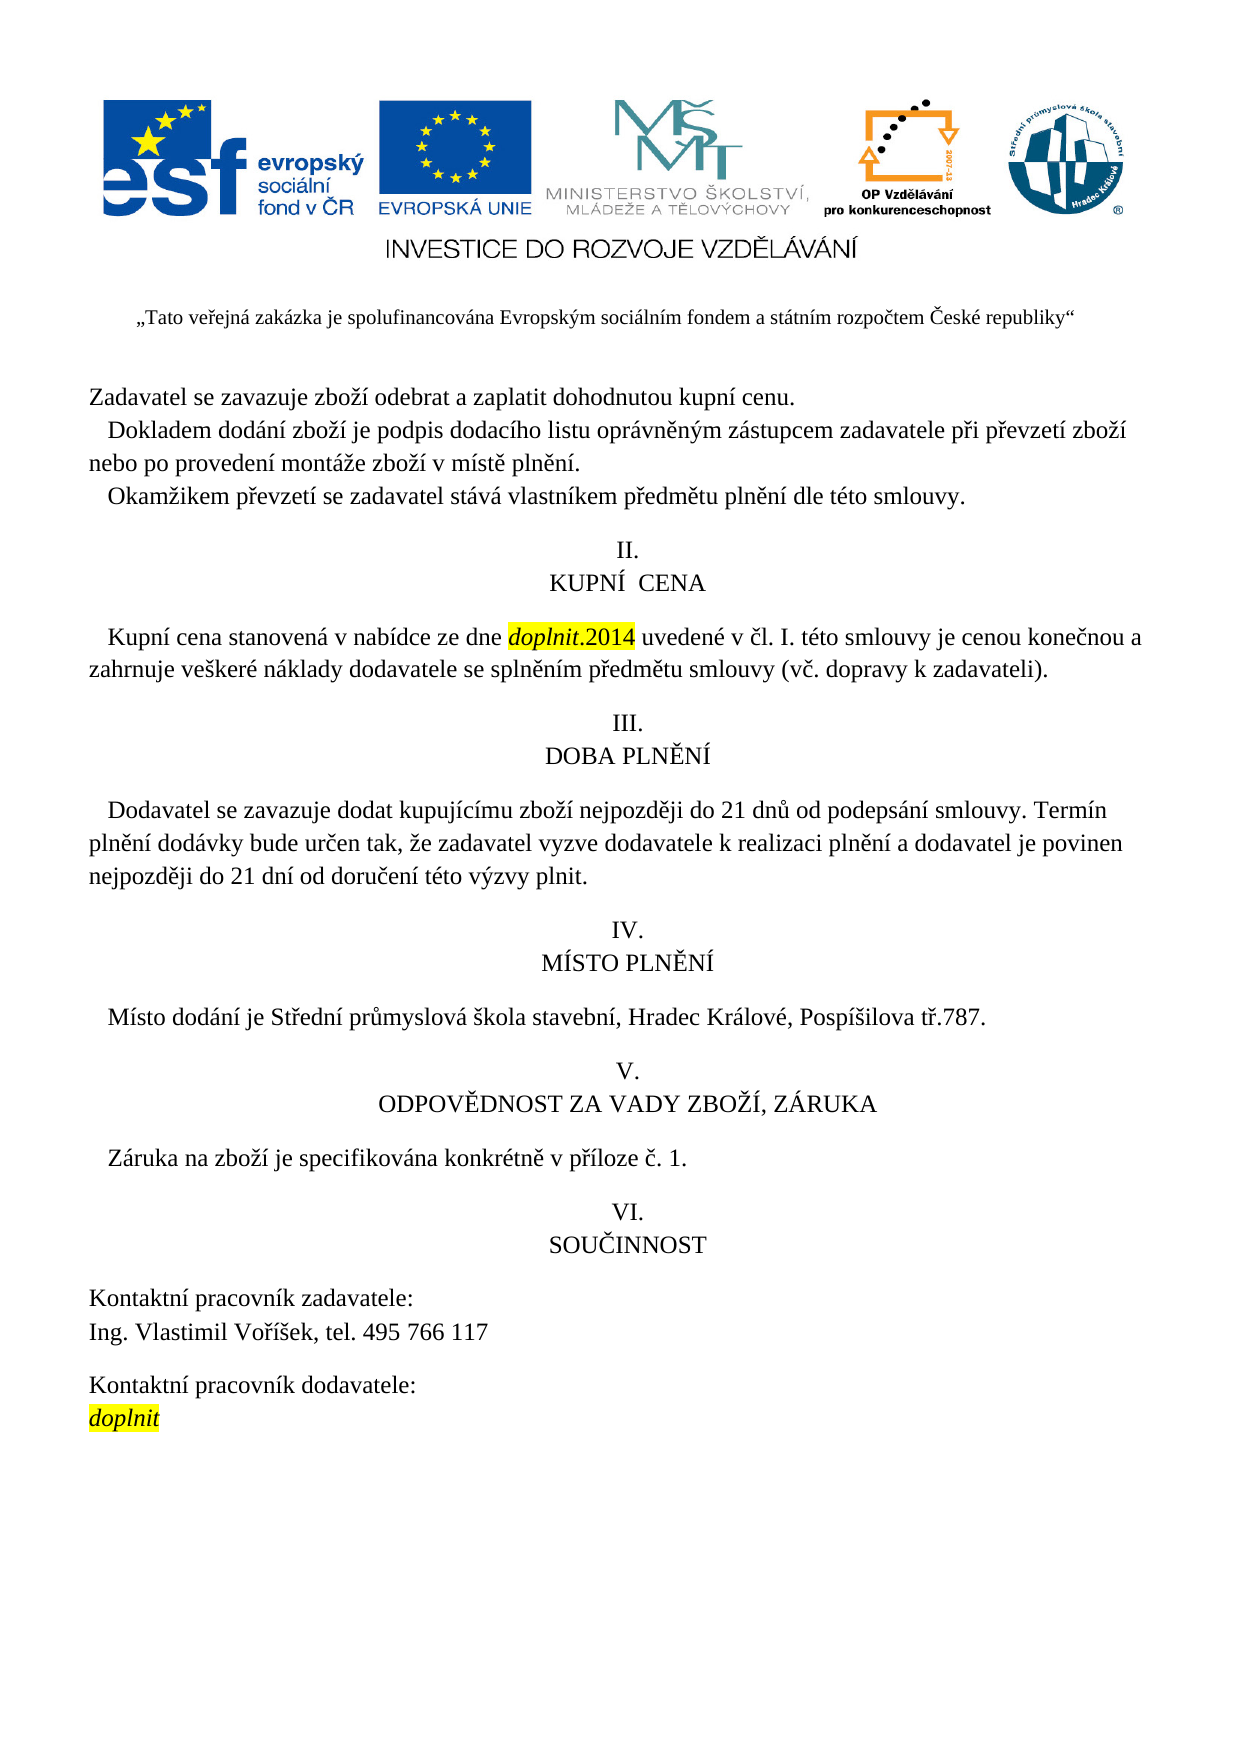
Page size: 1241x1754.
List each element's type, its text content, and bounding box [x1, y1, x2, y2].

text Kontaktní pracovník zadavatele: Ing. Vlastimil Voříšek, tel. 495 766 117 [89, 1283, 1167, 1345]
text Záruka na zboží je specifikována konkrétně v příloze č. 1. [89, 1143, 1167, 1172]
text V. ODPOVĚDNOST ZA VADY ZBOŽÍ, ZÁRUKA [89, 1056, 1167, 1118]
text Kupní cena stanovená v nabídce ze dne doplnit.2014 uvedené v čl. I. této smlouvy je cenou konečnou a zahrnuje veškeré náklady dodavatele se splněním předmětu smlouvy (vč. dopravy k zadavateli). [89, 622, 1167, 683]
text Dodavatel se zavazuje dodat kupujícímu zboží nejpozději do 21 dnů od podepsání smlouvy. Termín plnění dodávky bude určen tak, že zadavatel vyzve dodavatele k realizaci plnění a dodavatel je povinen nejpozději do 21 dní od doručení této výzvy plnit. [89, 795, 1167, 890]
text III. DOBA PLNĚNÍ [89, 708, 1167, 770]
text II. KUPNÍ CENA [89, 535, 1167, 596]
text VI. SOUČINNOST [89, 1197, 1167, 1258]
picture [73, 73, 1153, 280]
text IV. MÍSTO PLNĚNÍ [89, 915, 1167, 977]
text Místo dodání je Střední průmyslová škola stavební, Hradec Králové, Pospíšilova tř.787. [89, 1002, 1167, 1031]
text Kontaktní pracovník dodavatele: doplnit [89, 1370, 1167, 1432]
